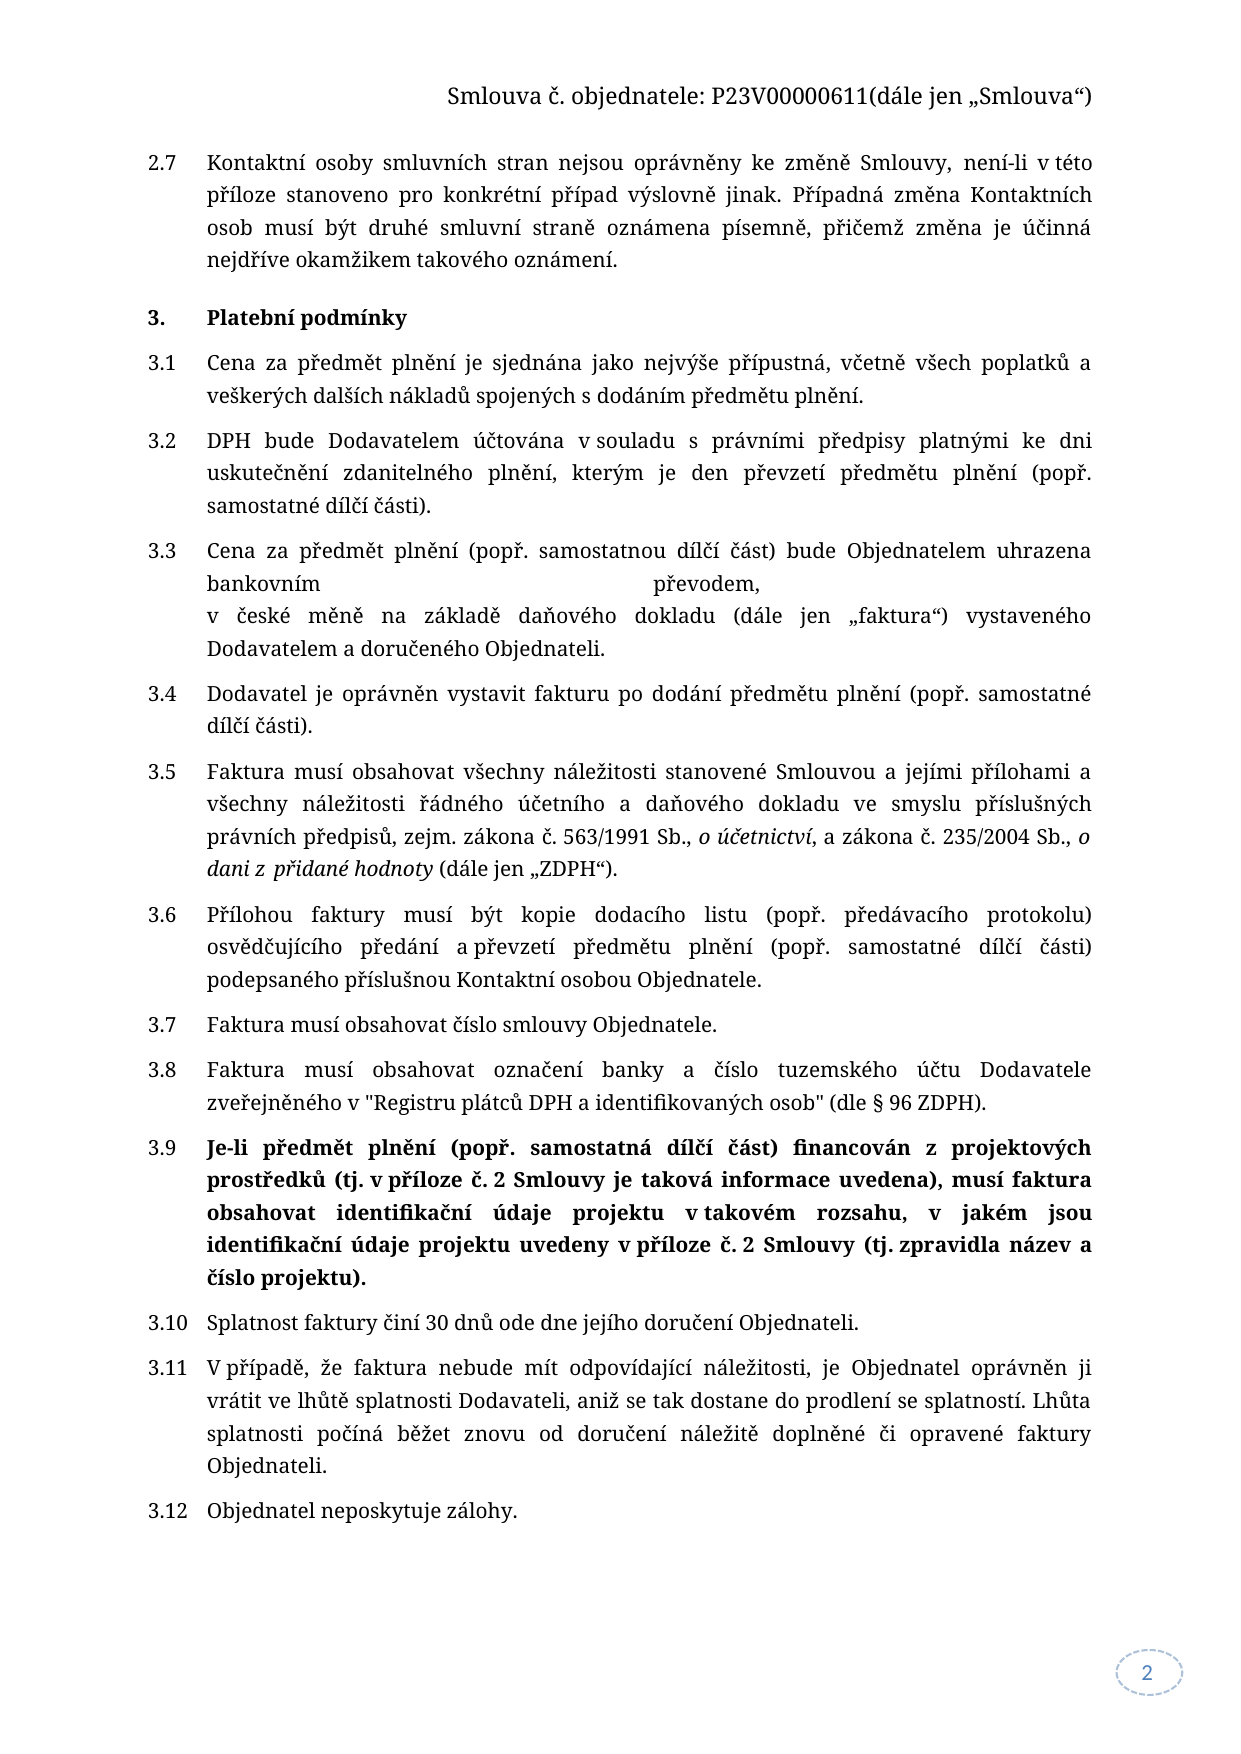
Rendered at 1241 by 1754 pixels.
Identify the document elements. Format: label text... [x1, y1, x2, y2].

list Cena za předmět plnění je sjednána jako nejvýše přípustná, včetně všech poplatků a veškerých dalších nákladů spojených s dodáním předmětu plnění. [148, 348, 1093, 409]
list Kontaktní osoby smluvních stran nejsou oprávněny ke změně Smlouvy, není-li v této příloze stanoveno pro konkrétní případ výslovně jinak. Případná změna Kontaktních osob musí být druhé smluvní straně oznámena písemně, přičemž změna je účinná nejdříve okamžikem takového oznámení. [148, 148, 1093, 274]
list Je-li předmět plnění (popř. samostatná dílčí část) financován z projektových prostředků (tj. v příloze č. 2 Smlouvy je taková informace uvedena), musí faktura obsahovat identifikační údaje projektu v takovém rozsahu, v jakém jsou identifikační údaje projektu uvedeny v příloze č. 2 Smlouvy (tj. zpravidla název a číslo projektu). [148, 1133, 1093, 1292]
list DPH bude Dodavatelem účtována v souladu s právními předpisy platnými ke dni uskutečnění zdanitelného plnění, kterým je den převzetí předmětu plnění (popř. samostatné dílčí části). [148, 426, 1093, 519]
list Dodavatel je oprávněn vystavit fakturu po dodání předmětu plnění (popř. samostatné dílčí části). [148, 679, 1093, 740]
list Faktura musí obsahovat všechny náležitosti stanovené Smlouvou a jejími přílohami a všechny náležitosti řádného účetního a daňového dokladu ve smyslu příslušných právních předpisů, zejm. zákona č. 563/1991 Sb., o účetnictví, a zákona č. 235/2004 Sb., o dani z přidané hodnoty (dále jen „ZDPH“). [148, 757, 1093, 883]
list Cena za předmět plnění (popř. samostatnou dílčí část) bude Objednatelem uhrazena bankovním převodem, v české měně na základě daňového dokladu (dále jen „faktura“) vystaveného Dodavatelem a doručeného Objednateli. [148, 536, 1093, 662]
list Splatnost faktury činí 30 dnů ode dne jejího doručení Objednateli. [148, 1308, 1093, 1337]
list V případě, že faktura nebude mít odpovídající náležitosti, je Objednatel oprávněn ji vrátit ve lhůtě splatnosti Dodavateli, aniž se tak dostane do prodlení se splatností. Lhůta splatnosti počíná běžet znovu od doručení náležitě doplněné či opravené faktury Objednateli. [148, 1353, 1093, 1480]
list Faktura musí obsahovat číslo smlouvy Objednatele. [148, 1010, 1093, 1038]
list Objednatel neposkytuje zálohy. [148, 1496, 1093, 1525]
list Platební podmínky [148, 303, 1093, 331]
list Faktura musí obsahovat označení banky a číslo tuzemského účtu Dodavatele zveřejněného v "Registru plátců DPH a identifikovaných osob" (dle § 96 ZDPH). [148, 1055, 1093, 1116]
list Přílohou faktury musí být kopie dodacího listu (popř. předávacího protokolu) osvědčujícího předání a převzetí předmětu plnění (popř. samostatné dílčí části) podepsaného příslušnou Kontaktní osobou Objednatele. [148, 900, 1093, 993]
